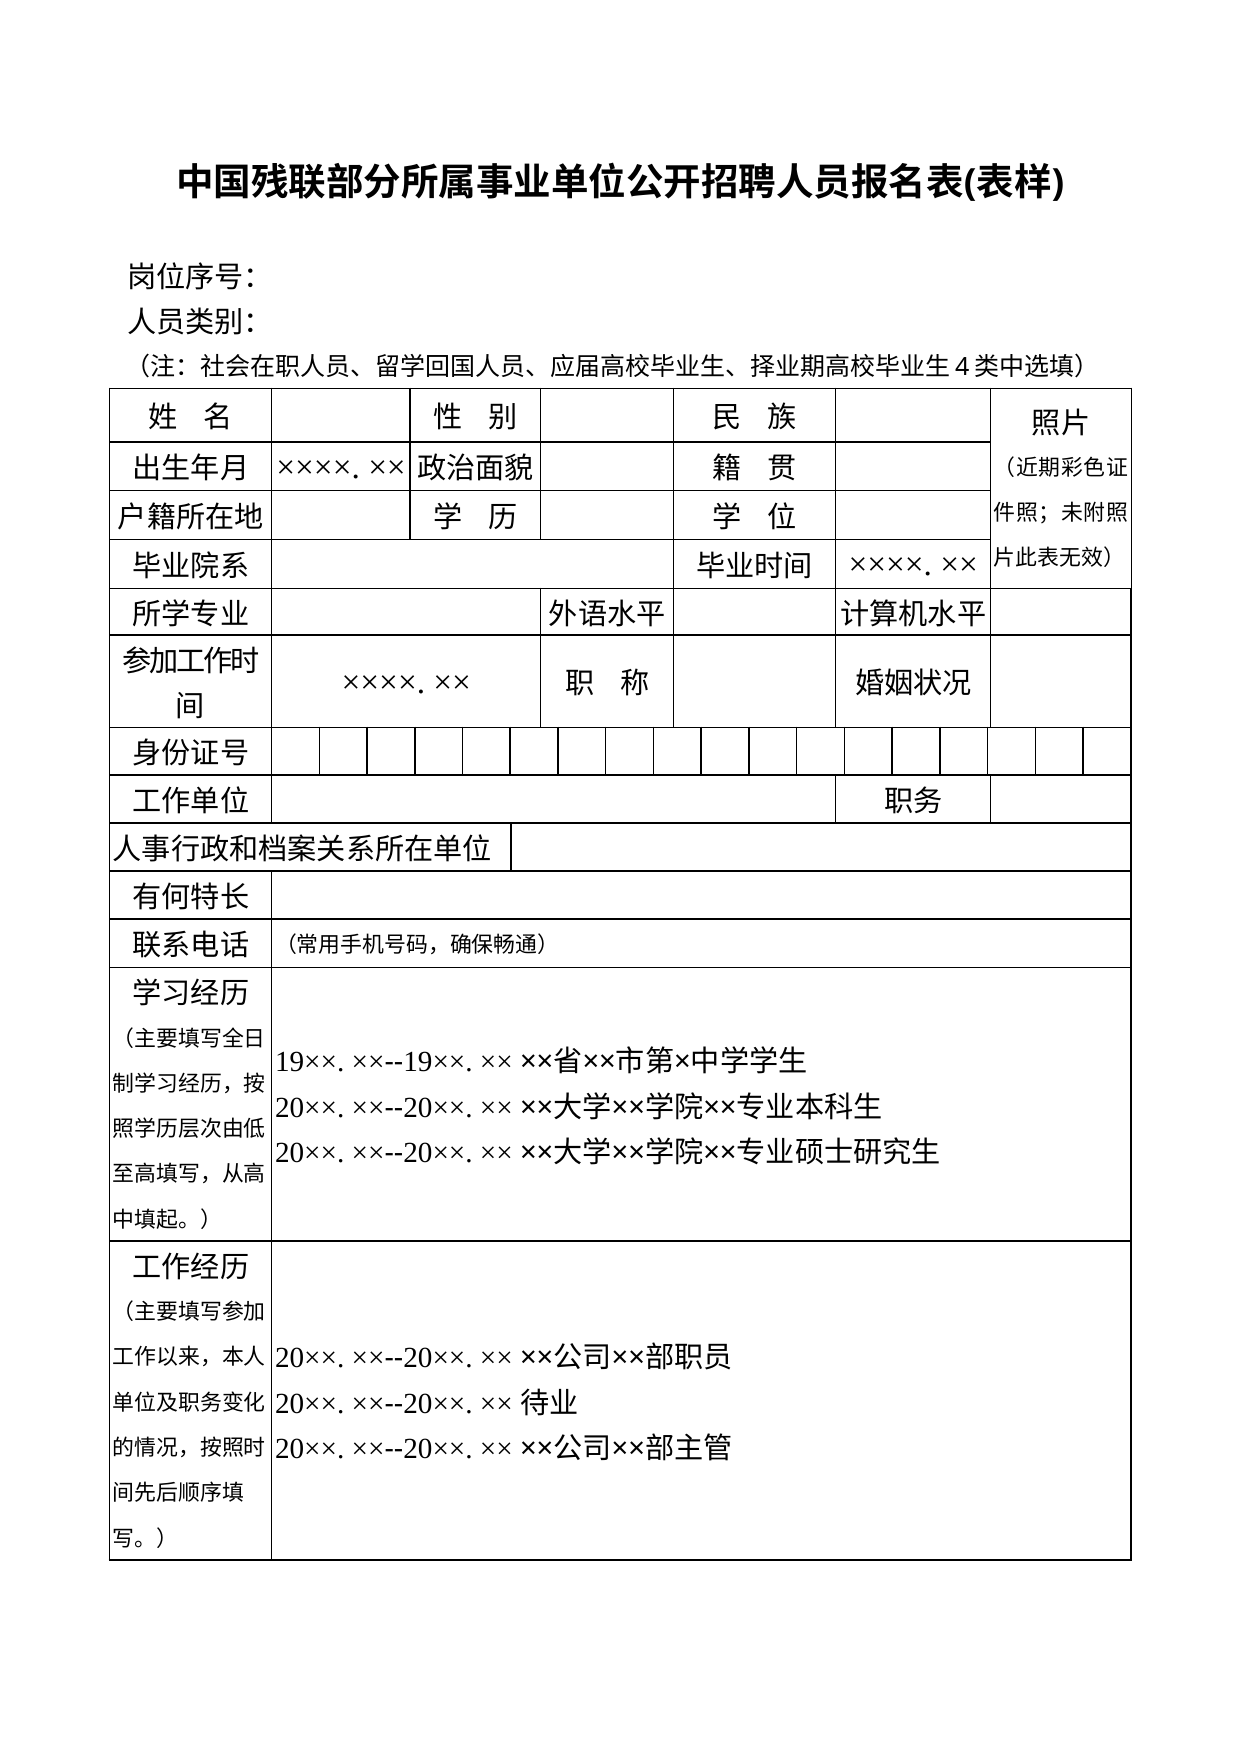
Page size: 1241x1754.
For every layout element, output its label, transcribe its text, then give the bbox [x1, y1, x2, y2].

table_cell 20××. ××--20××. ×× ××公司××部职员 20××. ××--20××. ×× 待业 20××. ××--20××. ×× ××公司××部主管 [272, 1242, 1130, 1559]
table_cell ××××. ×× [836, 540, 990, 587]
table_cell 外语水平 [541, 589, 673, 634]
table_cell [941, 728, 987, 774]
table_cell 人事行政和档案关系所在单位 [110, 824, 510, 870]
table_cell 籍 贯 [674, 443, 835, 490]
table_cell [836, 443, 990, 490]
table_cell 户籍所在地 [110, 491, 271, 539]
table_cell [272, 589, 540, 634]
table_cell [416, 728, 462, 774]
table_header 岗位序号： [109, 252, 1131, 297]
table_cell （常用手机号码，确保畅通） [272, 920, 1130, 967]
table_cell 政治面貌 [411, 443, 540, 490]
table_cell 19××. ××--19××. ×× ××省××市第×中学学生 20××. ××--20××. ×× ××大学××学院××专业本科生 20××. ××--20××. ×× ××大学××学院××专业硕士研究生 [272, 968, 1130, 1240]
table_cell [836, 491, 990, 539]
table_cell [559, 728, 605, 774]
table_cell 婚姻状况 [836, 636, 990, 727]
table_cell [797, 728, 844, 774]
table_cell [511, 728, 557, 774]
table_cell [991, 589, 1130, 634]
table_cell 民 族 [674, 389, 835, 441]
table_cell 姓 名 [110, 389, 271, 441]
table_cell 身份证号 [110, 728, 271, 774]
table_cell 学 位 [674, 491, 835, 539]
table_cell 职 称 [541, 636, 673, 727]
table_cell [1084, 728, 1130, 774]
table_cell [272, 872, 1130, 918]
table_cell [991, 636, 1130, 727]
table_cell [272, 491, 409, 539]
table_cell [988, 728, 1035, 774]
table_cell 工作经历 （主要填写参加工作以来，本人单位及职务变化的情况，按照时间先后顺序填写。） [110, 1242, 271, 1559]
table_cell 出生年月 [110, 443, 271, 490]
table_cell [320, 728, 366, 774]
table_cell [1036, 728, 1082, 774]
table_cell 联系电话 [110, 920, 271, 967]
table_cell [541, 491, 673, 539]
table_cell [512, 824, 1130, 870]
table_cell [845, 728, 891, 774]
text 中国残联部分所属事业单位公开招聘人员报名表(表样) [112, 152, 1128, 206]
table_cell 毕业时间 [674, 540, 835, 587]
table_cell 工作单位 [110, 776, 271, 822]
table_cell [606, 728, 653, 774]
table_cell 计算机水平 [836, 589, 990, 634]
table_cell 照片 （近期彩色证件照；未附照片此表无效） [991, 389, 1131, 587]
table_cell [893, 728, 939, 774]
table_cell 参加工作时间 [110, 636, 271, 727]
table_cell [702, 728, 748, 774]
table_cell [654, 728, 700, 774]
table_cell [541, 389, 673, 441]
table_cell [674, 636, 835, 727]
table_cell [272, 776, 835, 822]
table_cell [674, 589, 835, 634]
table_cell [272, 540, 673, 587]
table_cell [836, 389, 990, 441]
table_cell [463, 728, 509, 774]
table_cell [541, 443, 673, 490]
table_cell 所学专业 [110, 589, 271, 634]
table_cell 有何特长 [110, 872, 271, 918]
table_cell [272, 389, 409, 441]
table_cell [368, 728, 414, 774]
table_cell [991, 776, 1130, 822]
table_cell 性 别 [411, 389, 540, 441]
table_cell 毕业院系 [110, 540, 271, 587]
table_cell [272, 728, 319, 774]
table_cell 职务 [836, 776, 990, 822]
table_cell ××××. ×× [272, 443, 409, 490]
table_cell 学习经历 （主要填写全日制学习经历，按照学历层次由低至高填写，从高中填起。） [110, 968, 271, 1240]
table_cell 人员类别： （注：社会在职人员、留学回国人员、应届高校毕业生、择业期高校毕业生4类中选填） [109, 297, 1131, 388]
table_cell ××××. ×× [272, 636, 540, 727]
table_cell 学 历 [411, 491, 540, 539]
table_cell [750, 728, 796, 774]
